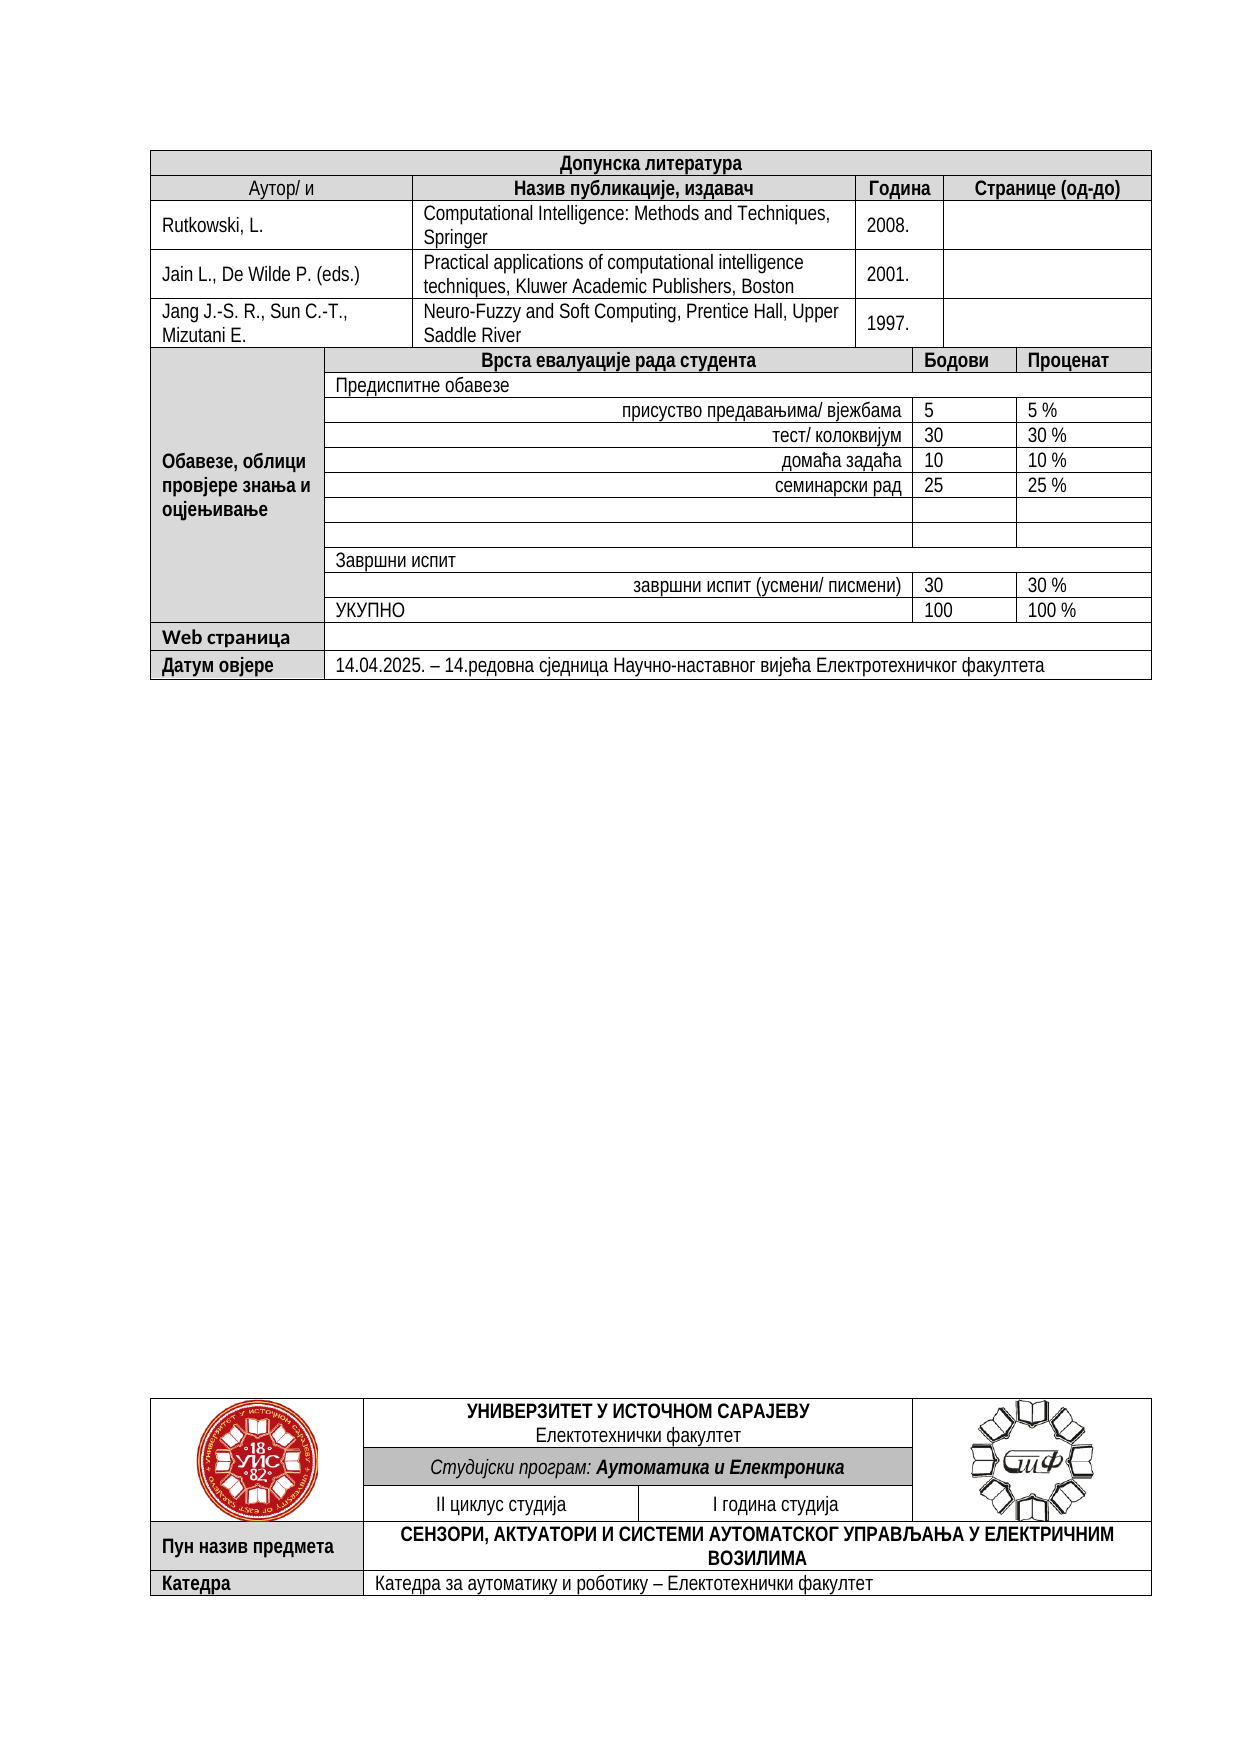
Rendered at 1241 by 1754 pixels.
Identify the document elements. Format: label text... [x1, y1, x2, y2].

table_cell [944, 250, 1151, 298]
table_cell Web страница [151, 623, 324, 650]
table_cell завршни испит (усмени/ писмени) [325, 573, 912, 597]
table_cell Rutkowski, L. [151, 201, 412, 249]
table_cell [325, 523, 912, 547]
table_cell [913, 498, 1016, 522]
table_cell Computational Intelligence: Methods and Techniques, Springer [413, 201, 855, 249]
table_cell I година студија [639, 1486, 912, 1521]
table_cell Катедра [151, 1571, 363, 1595]
table_cell тест/ колоквијум [325, 423, 912, 447]
table_cell Врста евалуације рада студента [325, 348, 912, 372]
table_header [1094, 1399, 1151, 1521]
picture [970, 1399, 1094, 1522]
table_cell СЕНЗОРИ, АКТУАТОРИ И СИСТЕМИ АУТОМАТСКОГ УПРАВЉАЊА У ЕЛЕКТРИЧНИМ ВОЗИЛИМА [364, 1522, 1151, 1570]
table_cell 1997. [856, 299, 943, 347]
table_cell Neuro-Fuzzy and Soft Computing, Prentice Hall, Upper Saddle River [413, 299, 855, 347]
table_cell Аутор/ и [151, 176, 412, 200]
table_cell Проценат [1017, 348, 1151, 372]
table_cell 5 [913, 398, 1016, 422]
table_cell 100 [913, 598, 1016, 622]
table_cell Jang J.-S. R., Sun C.-T., Mizutani E. [151, 299, 412, 347]
table_cell 25 [913, 473, 1016, 497]
table_cell 2008. [856, 201, 943, 249]
table_cell 30 % [1017, 573, 1151, 597]
table_cell [913, 523, 1016, 547]
table_cell Странице (од-до) [944, 176, 1151, 200]
table_cell семинарски рад [325, 473, 912, 497]
table_cell УКУПНО [325, 598, 912, 622]
table_cell [1017, 523, 1151, 547]
table_cell домаћа задаћа [325, 448, 912, 472]
table_cell [325, 623, 1151, 650]
table_cell Бодови [913, 348, 1016, 372]
table_cell 2001. [856, 250, 943, 298]
table_header [151, 1399, 196, 1521]
table_cell 14.04.2025. – 14.редовна сједница Научно-наставног вијећа Електротехничког факултета [325, 651, 1151, 678]
table_cell Допунска литература [151, 151, 1151, 175]
table_cell Датум овјере [151, 651, 324, 678]
table_cell [944, 201, 1151, 249]
table_cell присуство предавањима/ вјежбама [325, 398, 912, 422]
table_cell 10 % [1017, 448, 1151, 472]
table_cell [325, 498, 912, 522]
table_cell Обавезе, облици провјере знања и оцјењивање [151, 348, 324, 622]
table_cell II циклус студија [364, 1486, 638, 1521]
table_cell 30 [913, 423, 1016, 447]
table_cell [1017, 498, 1151, 522]
table_cell 100 % [1017, 598, 1151, 622]
picture [196, 1399, 319, 1522]
table_cell [944, 299, 1151, 347]
table_cell 10 [913, 448, 1016, 472]
table_cell Завршни испит [325, 548, 1151, 572]
table_cell Jain L., De Wilde P. (eds.) [151, 250, 412, 298]
table_cell 30 % [1017, 423, 1151, 447]
table_header [913, 1399, 970, 1521]
table_cell Practical applications of computational intelligence techniques, Kluwer Academic Publishers, Boston [413, 250, 855, 298]
table_cell 25 % [1017, 473, 1151, 497]
table_header УНИВЕРЗИТЕТ У ИСТОЧНОМ САРАЈЕВУ Електотехнички факултет [364, 1399, 912, 1447]
table_cell Предиспитне обавезе [325, 373, 1151, 397]
table_cell Катедра за аутоматику и роботику – Електотехнички факултет [364, 1571, 1151, 1595]
table_header [319, 1399, 363, 1521]
table_cell 30 [913, 573, 1016, 597]
table_cell 5 % [1017, 398, 1151, 422]
table_cell Студијски програм: Аутоматика и Електроника [364, 1448, 912, 1485]
table_cell Пун назив предмета [151, 1522, 363, 1570]
table_cell Година [856, 176, 943, 200]
table_cell Назив публикације, издавач [413, 176, 855, 200]
